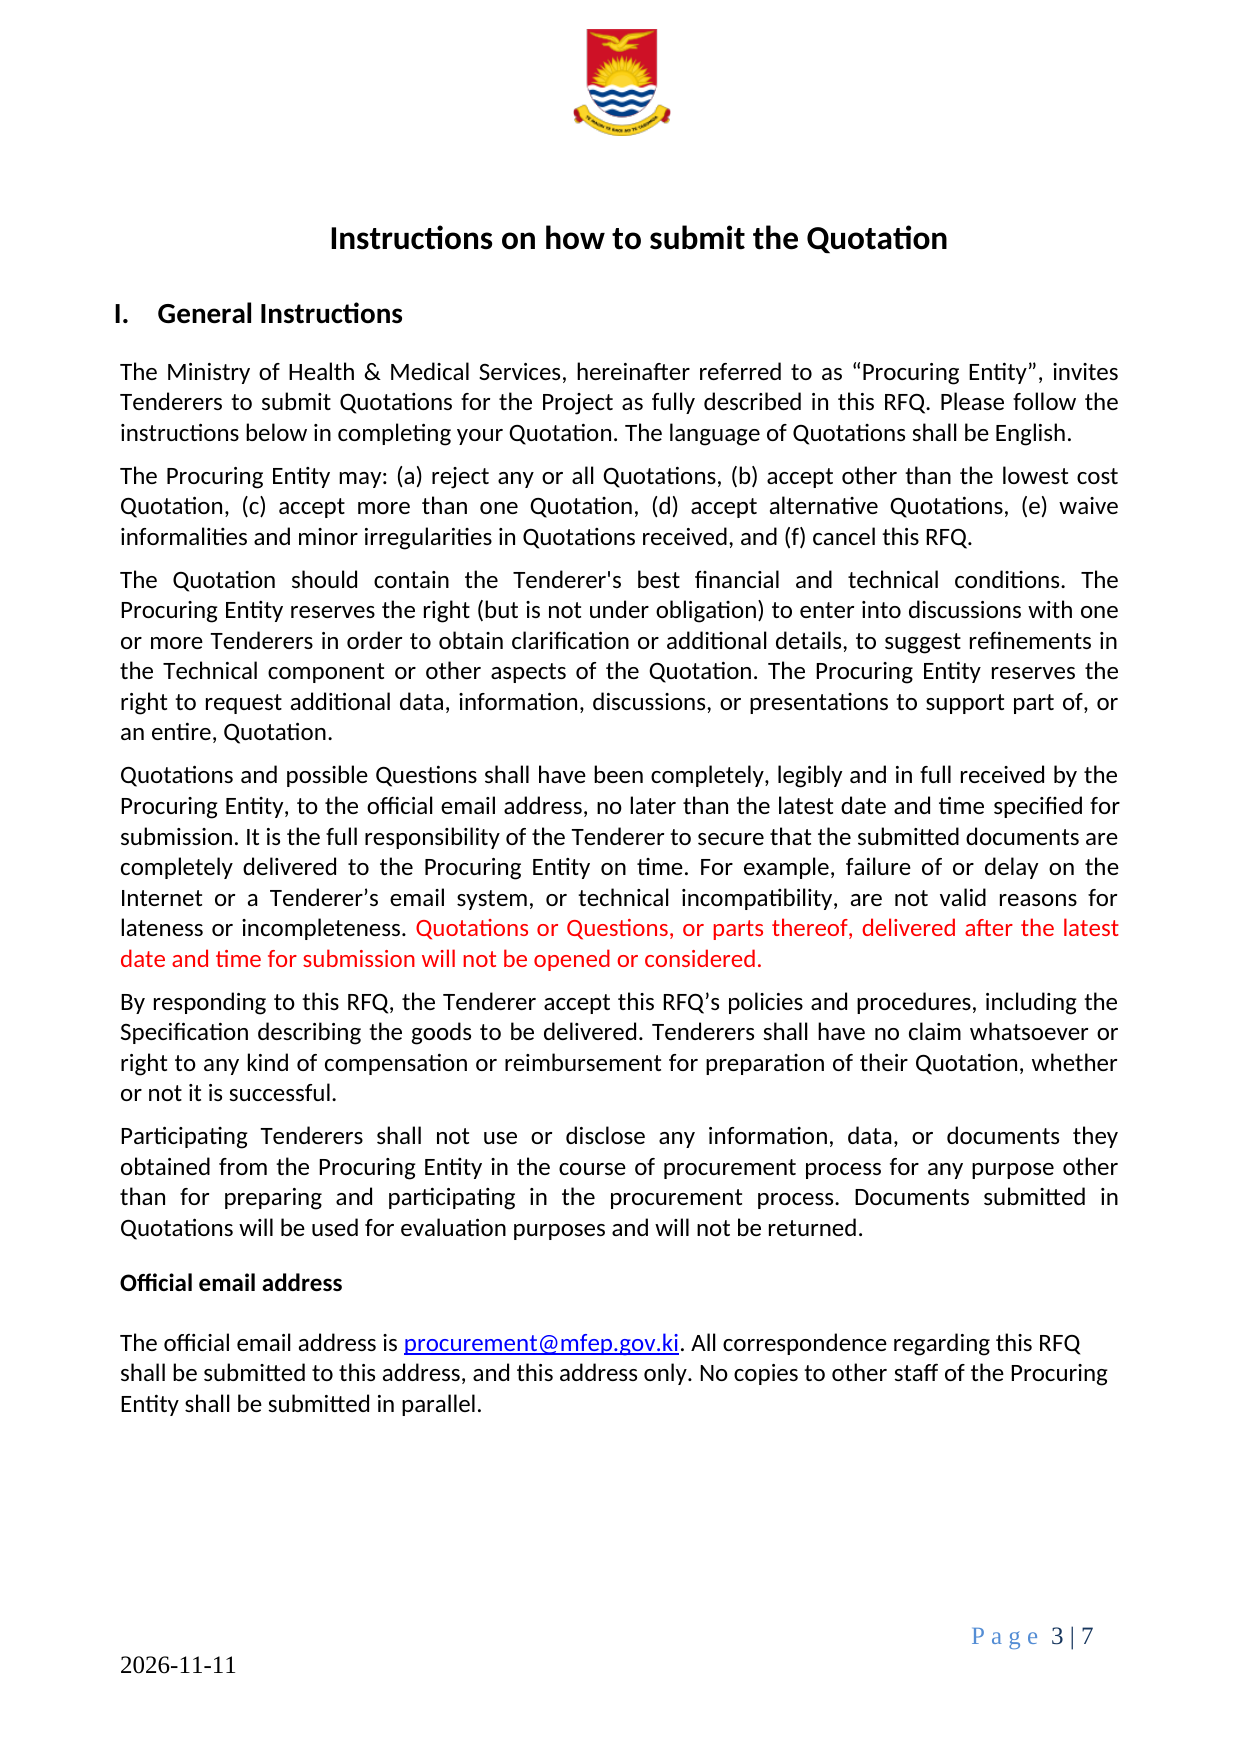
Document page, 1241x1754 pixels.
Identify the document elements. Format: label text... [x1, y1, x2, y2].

text The Quotation should contain the Tenderer's best financial and technical conditions. The Procuring Entity reserves the right (but is not under obligation) to enter into discussions with one or more Tenderers in order to obtain clarification or additional details, to suggest refinements in the Technical component or other aspects of the Quotation. The Procuring Entity reserves the right to request additional data, information, discussions, or presentations to support part of, or an entire, Quotation. [120, 564, 1120, 747]
text The official email address is procurement@mfep.gov.ki. All correspondence regarding this RFQ shall be submitted to this address, and this address only. No copies to other staff of the Procuring Entity shall be submitted in parallel. [120, 1327, 1120, 1419]
text The Procuring Entity may: (a) reject any or all Quotations, (b) accept other than the lowest cost Quotation, (c) accept more than one Quotation, (d) accept alternative Quotations, (e) waive informalities and minor irregularities in Quotations received, and (f) cancel this RFQ. [120, 460, 1120, 551]
text Participating Tenderers shall not use or disclose any information, data, or documents they obtained from the Procuring Entity in the course of procurement process for any purpose other than for preparing and participating in the procurement process. Documents submitted in Quotations will be used for evaluation purposes and will not be returned. [120, 1120, 1120, 1242]
subtitle General Instructions [129, 295, 1120, 331]
text Quotations and possible Questions shall have been completely, legibly and in full received by the Procuring Entity, to the official email address, no later than the latest date and time specified for submission. It is the full responsibility of the Tenderer to secure that the submitted documents are completely delivered to the Procuring Entity on time. For example, failure of or delay on the Internet or a Tenderer’s email system, or technical incompatibility, are not valid reasons for lateness or incompleteness. Quotations or Questions, or parts thereof, delivered after the latest date and time for submission will not be opened or considered. [120, 759, 1120, 973]
subtitle Official email address [120, 1267, 1120, 1298]
text By responding to this RFQ, the Tenderer accept this RFQ’s policies and procedures, including the Specification describing the goods to be delivered. Tenderers shall have no claim whatsoever or right to any kind of compensation or reimbursement for preparation of their Quotation, whether or not it is successful. [120, 986, 1120, 1108]
text The Ministry of Health & Medical Services, hereinafter referred to as “Procuring Entity”, invites Tenderers to submit Quotations for the Project as fully described in this RFQ. Please follow the instructions below in completing your Quotation. The language of Quotations shall be English. [120, 356, 1120, 447]
picture [573, 29, 671, 136]
subtitle Instructions on how to submit the Quotation [157, 217, 1120, 258]
